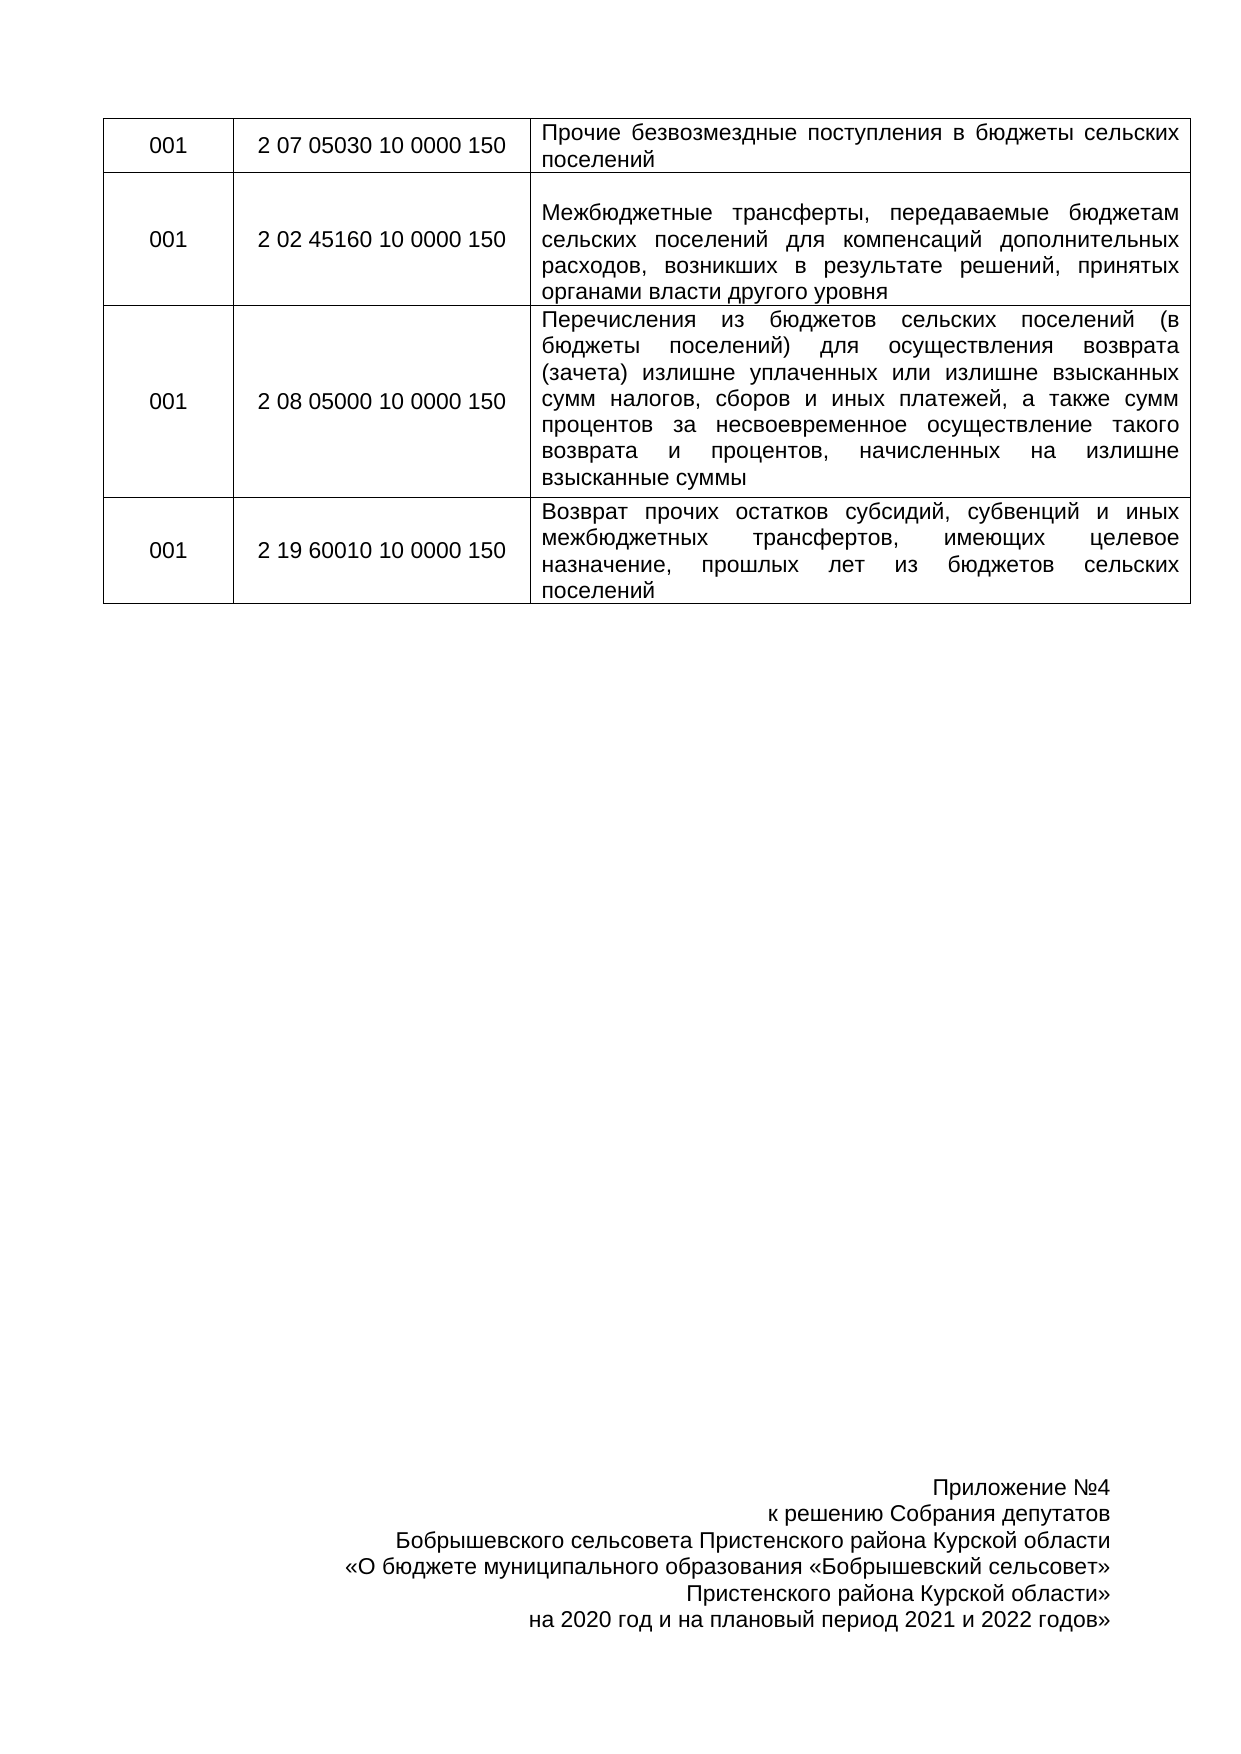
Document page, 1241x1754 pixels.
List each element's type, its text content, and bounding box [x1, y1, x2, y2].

table_cell 001 [104, 119, 233, 172]
text к решению Собрания депутатов [159, 1500, 1110, 1527]
table_cell Перечисления из бюджетов сельских поселений (в бюджеты поселений) для осуществления возврата (зачета) излишне уплаченных или излишне взысканных сумм налогов, сборов и иных платежей, а также сумм процентов за несвоевременное осуществление такого возврата и процентов, начисленных на излишне взысканные суммы [531, 306, 1190, 497]
table_cell 2 02 45160 10 0000 150 [234, 173, 530, 305]
table_cell 001 [104, 498, 233, 603]
text Приложение №4 [159, 1474, 1110, 1500]
text Пристенского района Курской области» [159, 1579, 1110, 1606]
table_cell 2 08 05000 10 0000 150 [234, 306, 530, 497]
table_cell Прочие безвозмездные поступления в бюджеты сельских поселений [531, 119, 1190, 172]
text Бобрышевского сельсовета Пристенского района Курской области [159, 1527, 1110, 1553]
table_cell Возврат прочих остатков субсидий, субвенций и иных межбюджетных трансфертов, имеющих целевое назначение, прошлых лет из бюджетов сельских поселений [531, 498, 1190, 603]
table_cell 2 19 60010 10 0000 150 [234, 498, 530, 603]
table_cell Межбюджетные трансферты, передаваемые бюджетам сельских поселений для компенсаций дополнительных расходов, возникших в результате решений, принятых органами власти другого уровня [531, 173, 1190, 305]
text на 2020 год и на плановый период 2021 и 2022 годов» [159, 1606, 1110, 1632]
table_cell 001 [104, 306, 233, 497]
table_cell 001 [104, 173, 233, 305]
table_cell 2 07 05030 10 0000 150 [234, 119, 530, 172]
text «О бюджете муниципального образования «Бобрышевский сельсовет» [159, 1553, 1110, 1579]
